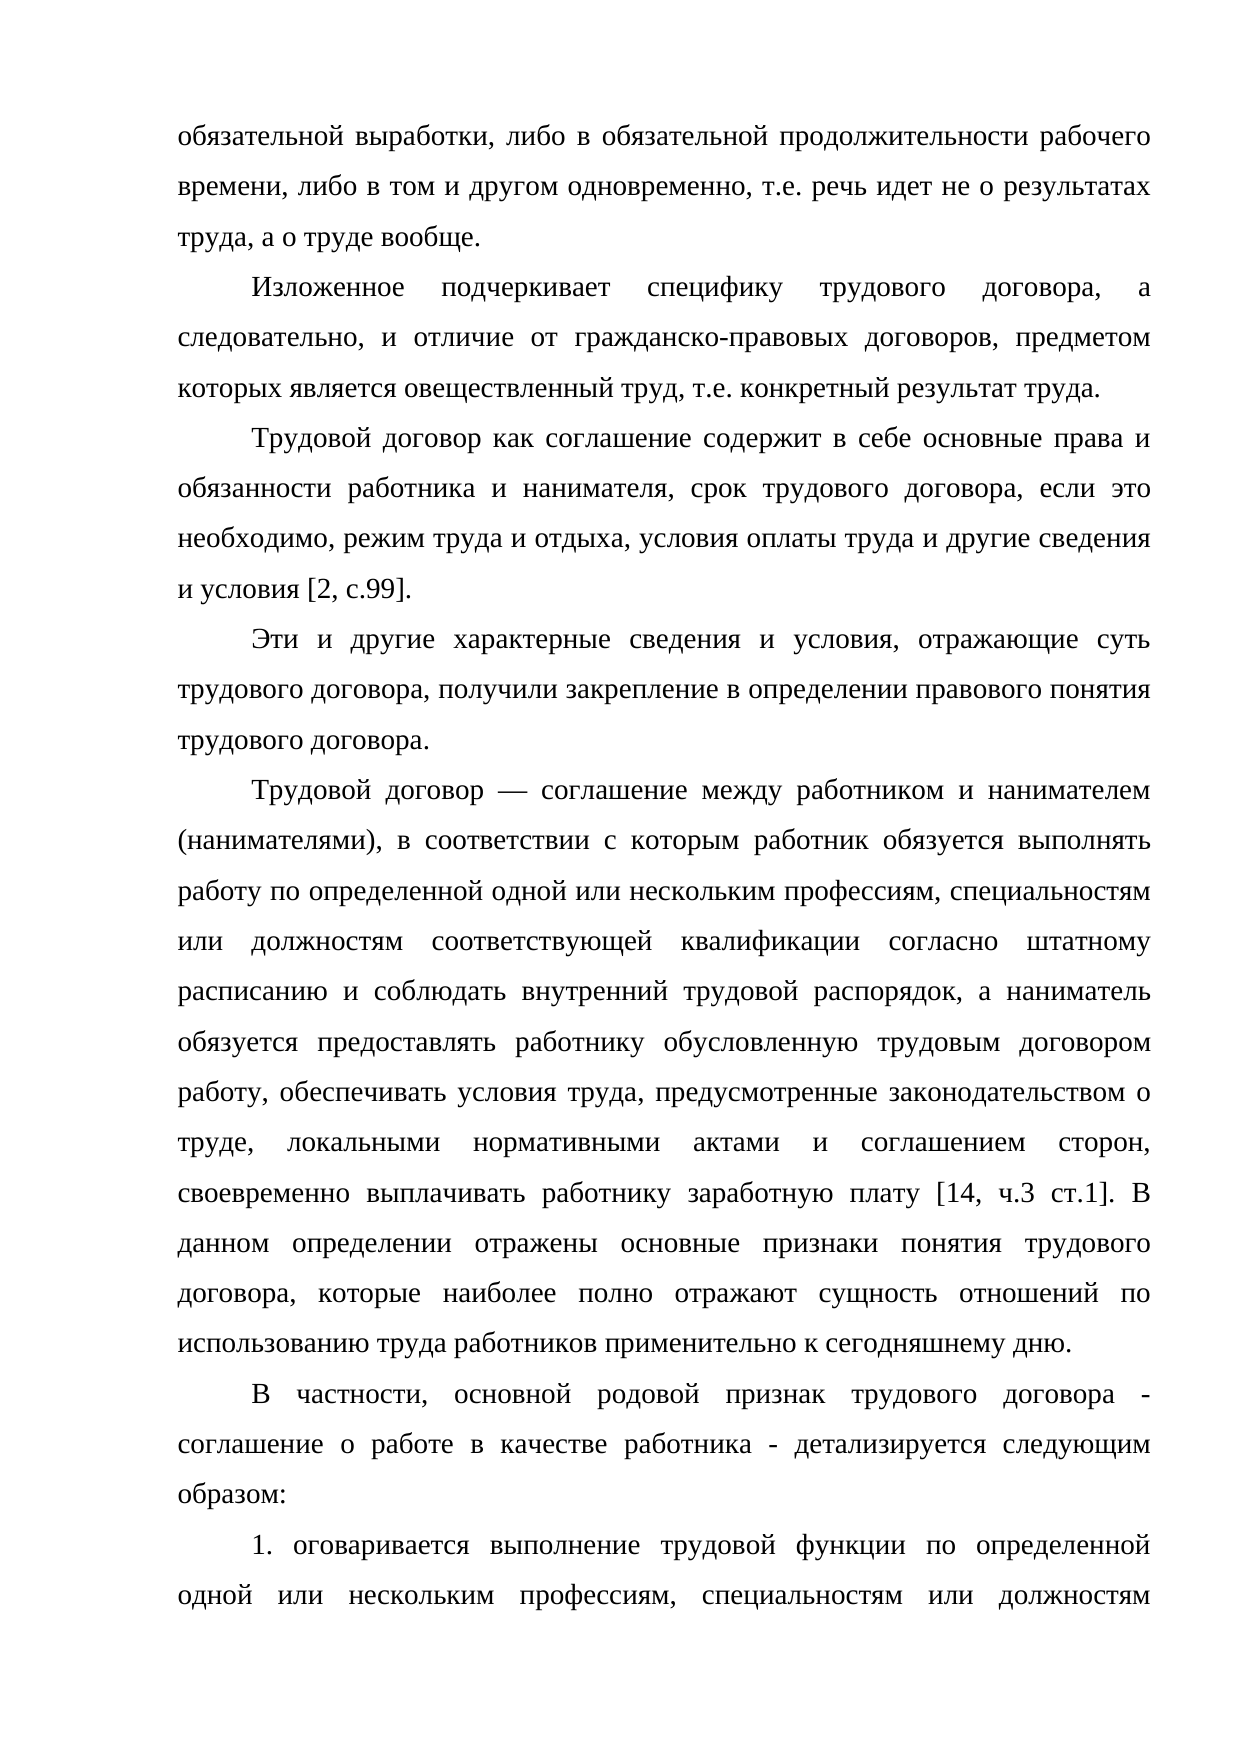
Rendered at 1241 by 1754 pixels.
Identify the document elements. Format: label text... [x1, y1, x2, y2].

text Изложенное подчеркивает специфику трудового договора, а следовательно, и отличие от гражданско-правовых договоров, предметом которых является овеществленный труд, т.е. конкретный результат труда. [177, 269, 1152, 403]
text В частности, основной родовой признак трудового договора - соглашение о работе в качестве работника - детализируется следующим образом: [177, 1376, 1152, 1510]
text Трудовой договор — соглашение между работником и нанимателем (нанимателями), в соответствии с которым работник обязуется выполнять работу по определенной одной или нескольким профессиям, специальностям или должностям соответствующей квалификации согласно штатному расписанию и соблюдать внутренний трудовой распорядок, а наниматель обязуется предоставлять работнику обусловленную трудовым договором работу, обеспечивать условия труда, предусмотренные законодательством о труде, локальными нормативными актами и соглашением сторон, своевременно выплачивать работнику заработную плату [14, ч.3 ст.1]. В данном определении отражены основные признаки понятия трудового договора, которые наиболее полно отражают сущность отношений по использованию труда работников применительно к сегодняшнему дню. [177, 772, 1152, 1359]
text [177, 1527, 1152, 1611]
text Трудовой договор как соглашение содержит в себе основные права и обязанности работника и нанимателя, срок трудового договора, если это необходимо, режим труда и отдыха, условия оплаты труда и другие сведения и условия [2, с.99]. [177, 420, 1152, 604]
text Эти и другие характерные сведения и условия, отражающие суть трудового договора, получили закрепление в определении правового понятия трудового договора. [177, 621, 1152, 755]
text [177, 118, 1152, 252]
